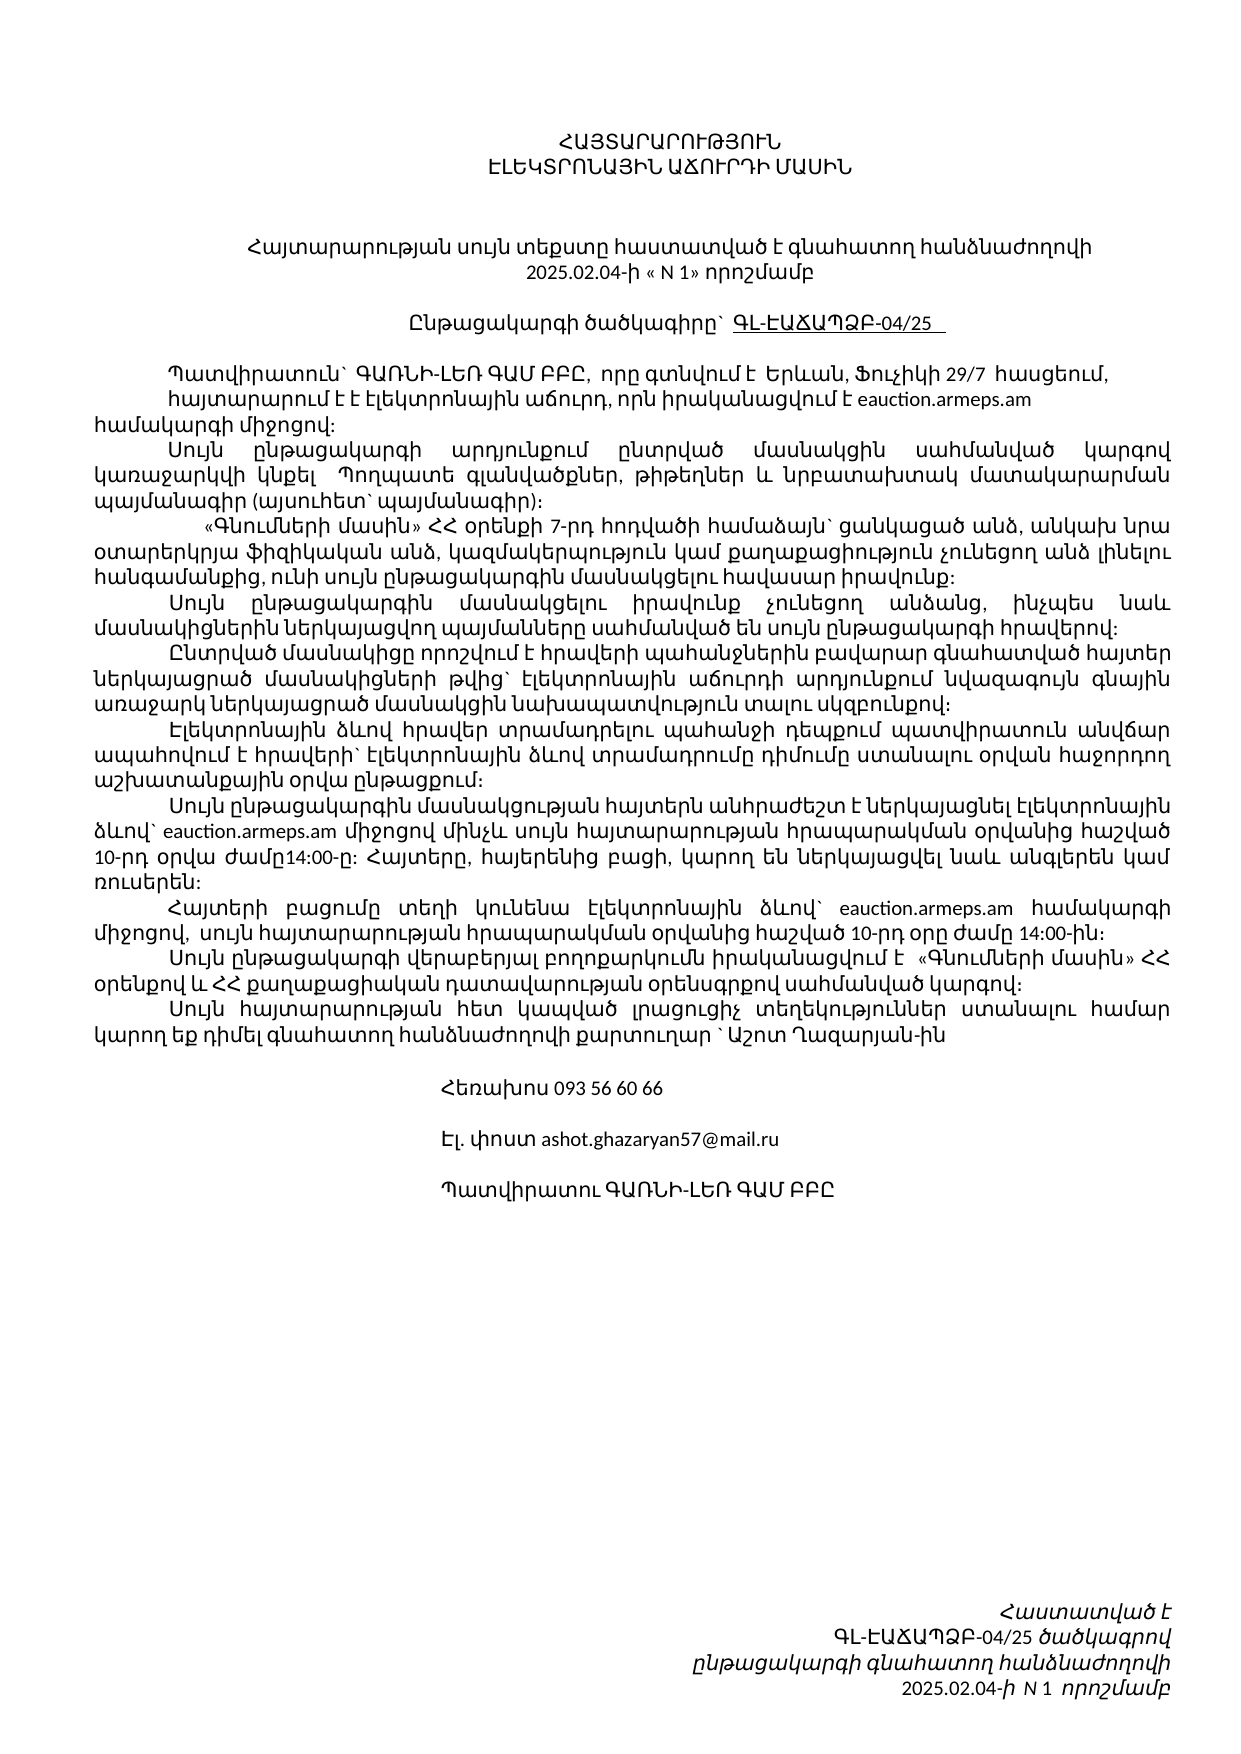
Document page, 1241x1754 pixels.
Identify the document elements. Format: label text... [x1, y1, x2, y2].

text ԷԼԵԿՏՐՈՆԱՅԻՆ ԱՃՈՒՐԴԻ ՄԱՍԻՆ [94, 154, 1171, 180]
text 2025.02.04 -ի N 1 որոշմամբ [94, 1675, 1171, 1701]
text Սույն ընթացակարգի վերաբերյալ բողոքարկումն իրականացվում է «Գնումների մասին» ՀՀ օրենքով և ՀՀ քաղաքացիական դատավարության օրենսգրքով սահմանված կարգով։ [94, 946, 1171, 996]
text Սույն ընթացակարգին մասնակցության հայտերն անհրաժեշտ է ներկայացնել էլեկտրոնային ձևով` eauction.armeps.am միջոցով մինչև սույն հայտարարության հրապարակման օրվանից հաշված 10-րդ օրվա ժամը14:00-ը: Հայտերը, հայերենից բացի, կարող են ներկայացվել նաև անգլերեն կամ ռուսերեն: [94, 793, 1171, 895]
text Հայտերի բացումը տեղի կունենա էլեկտրոնային ձևով` eauction.armeps.am համակարգի միջոցով, սույն հայտարարության հրապարակման օրվանից հաշված 10-րդ օրը ժամը 14:00-ին։ [94, 895, 1171, 946]
text Էլ. փոստ ashot.ghazaryan57@mail.ru [94, 1126, 1171, 1152]
text ԳԼ-ԷԱՃԱՊՁԲ-04/25 ծածկագրով [94, 1624, 1171, 1650]
text Հեռախոս 093 56 60 66 [94, 1076, 1171, 1101]
text Պատվիրատու ԳԱՌՆԻ-ԼԵՌ ԳԱՄ ԲԲԸ [94, 1177, 1171, 1203]
text Սույն հայտարարության հետ կապված լրացուցիչ տեղեկություններ ստանալու համար կարող եք դիմել գնահատող հանձնաժողովի քարտուղար ` Աշոտ Ղազարյան-ին [94, 996, 1171, 1047]
text Սույն ընթացակարգի արդյունքում ընտրված մասնակցին սահմանված կարգով կառաջարկվի կնքել Պողպատե գլանվածքներ, թիթեղներ և նրբատախտակ մատակարարման պայմանագիր (այսուհետ` պայմանագիր)։ [94, 437, 1171, 513]
text ՀԱՅՏԱՐԱՐՈՒԹՅՈՒՆ [94, 129, 1171, 154]
text Ընտրված մասնակիցը որոշվում է հրավերի պահանջներին բավարար գնահատված հայտեր ներկայացրած մասնակիցների թվից` էլեկտրոնային աճուրդի արդյունքում նվազագույն գնային առաջարկ ներկայացրած մասնակցին նախապատվություն տալու սկզբունքով։ [94, 641, 1171, 717]
text «Գնումների մասին» ՀՀ օրենքի 7-րդ հոդվածի համաձայն` ցանկացած անձ, անկախ նրա օտարերկրյա ֆիզիկական անձ, կազմակերպություն կամ քաղաքացիություն չունեցող անձ լինելու հանգամանքից, ունի սույն ընթացակարգին մասնակցելու հավասար իրավունք: [94, 513, 1171, 590]
text Ընթացակարգի ծածկագիրը` ԳԼ-ԷԱՃԱՊՁԲ-04/25 [94, 310, 1171, 336]
text Պատվիրատուն` ԳԱՌՆԻ-ԼԵՌ ԳԱՄ ԲԲԸ, որը գտնվում է Երևան, Ֆուչիկի 29/7 հասցեում, [94, 361, 1171, 386]
text Հայտարարության սույն տեքստը հաստատված է գնահատող հանձնաժողովի [94, 234, 1171, 259]
text ընթացակարգի գնահատող հանձնաժողովի [94, 1650, 1171, 1675]
text Հաստատված է [94, 1599, 1171, 1624]
text հայտարարում է է էլեկտրոնային աճուրդ, որն իրականացվում է eauction.armeps.am համակարգի միջոցով: [94, 386, 1171, 437]
text Էլեկտրոնային ձևով հրավեր տրամադրելու պահանջի դեպքում պատվիրատուն անվճար ապահովում է հրավերի` էլեկտրոնային ձևով տրամադրումը դիմումը ստանալու օրվան հաջորդող աշխատանքային օրվա ընթացքում։ [94, 717, 1171, 793]
text 2025.02.04 -ի « N 1» որոշմամբ [94, 259, 1171, 285]
text Սույն ընթացակարգին մասնակցելու իրավունք չունեցող անձանց, ինչպես նաև մասնակիցներին ներկայացվող պայմանները սահմանված են սույն ընթացակարգի հրավերով: [94, 590, 1171, 641]
